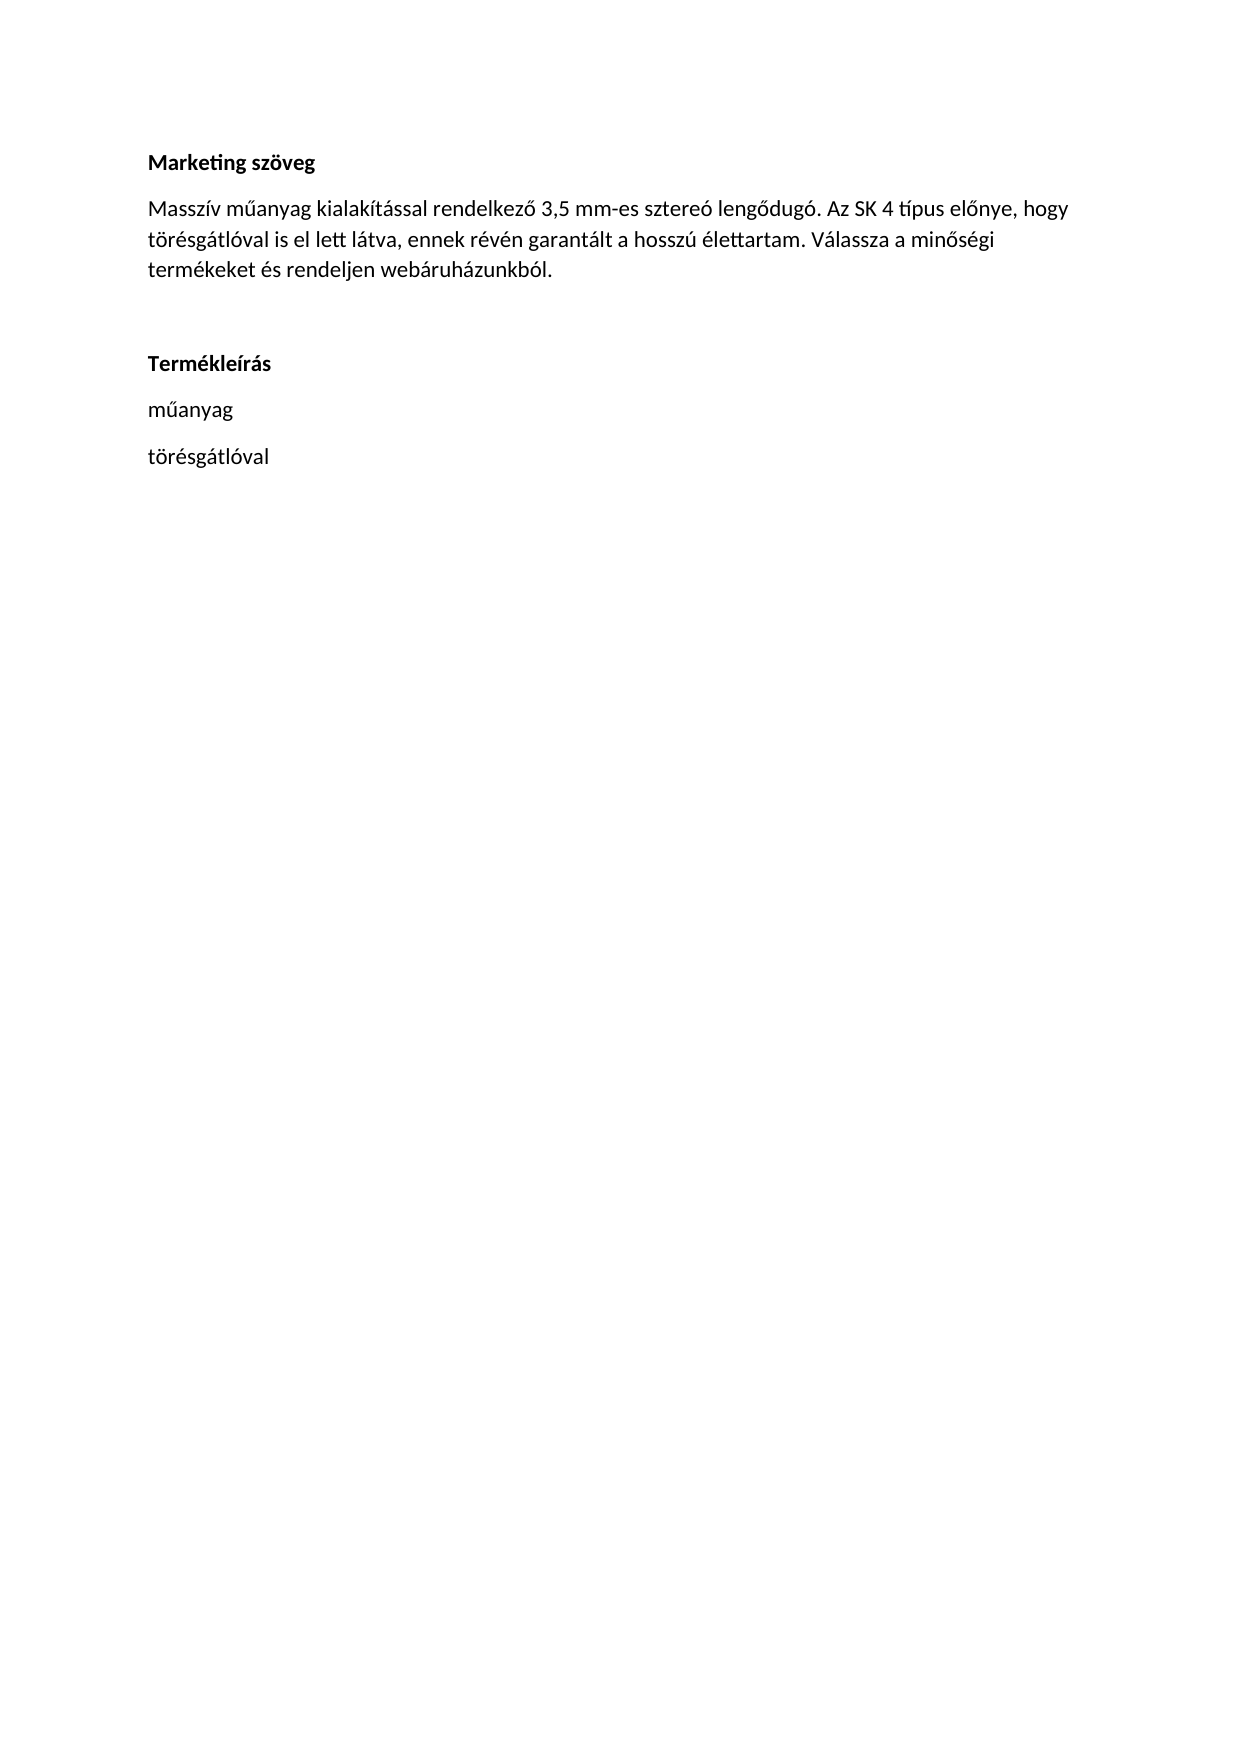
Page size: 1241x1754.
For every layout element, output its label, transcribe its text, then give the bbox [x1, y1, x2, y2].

text műanyag [148, 396, 1093, 423]
text törésgátlóval [148, 442, 1093, 470]
text Masszív műanyag kialakítással rendelkező 3,5 mm-es sztereó lengődugó. Az SK 4 típus előnye, hogy törésgátlóval is el lett látva, ennek révén garantált a hosszú élettartam. Válassza a minőségi termékeket és rendeljen webáruházunkból. [148, 194, 1093, 283]
text Termékleírás [148, 349, 1093, 377]
text Marketing szöveg [148, 148, 1093, 176]
